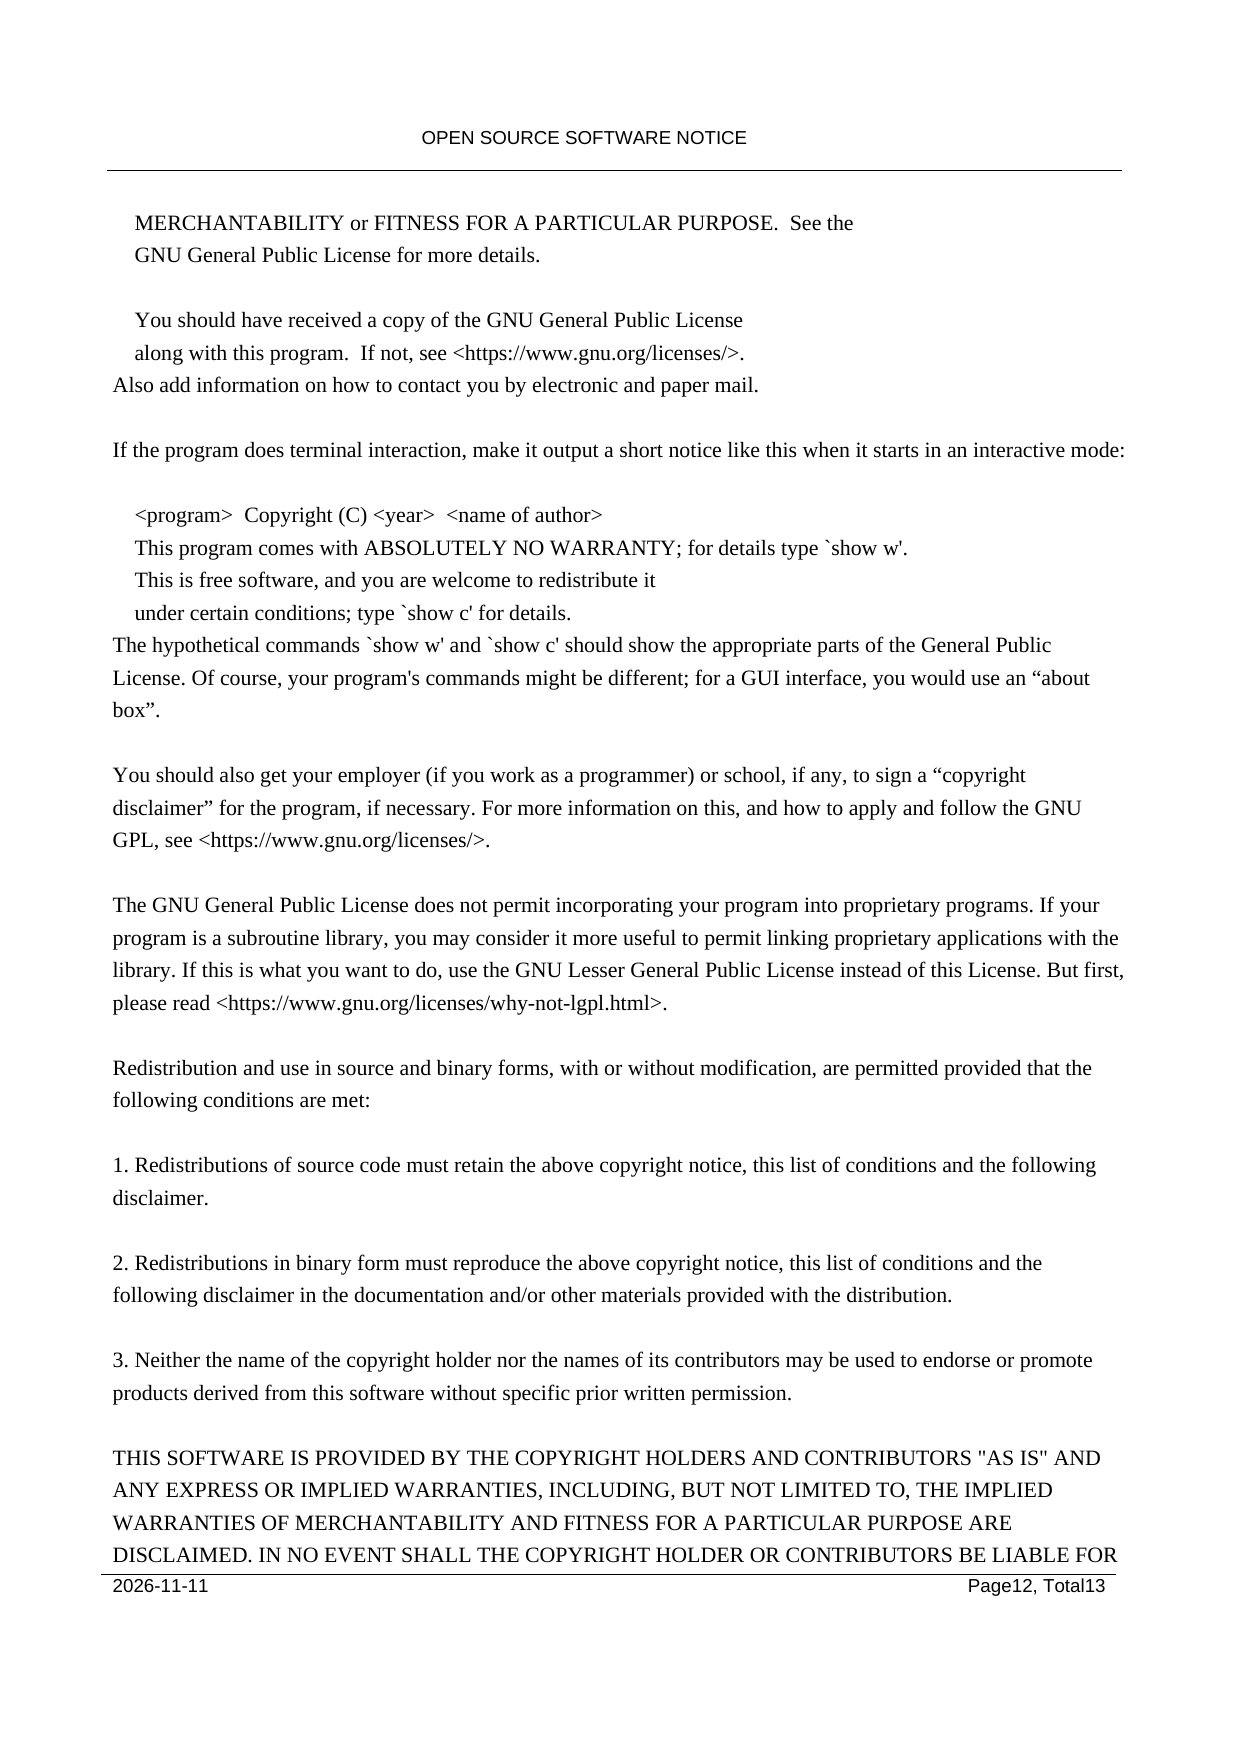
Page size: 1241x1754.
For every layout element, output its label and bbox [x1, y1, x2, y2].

text [112, 206, 1128, 1571]
